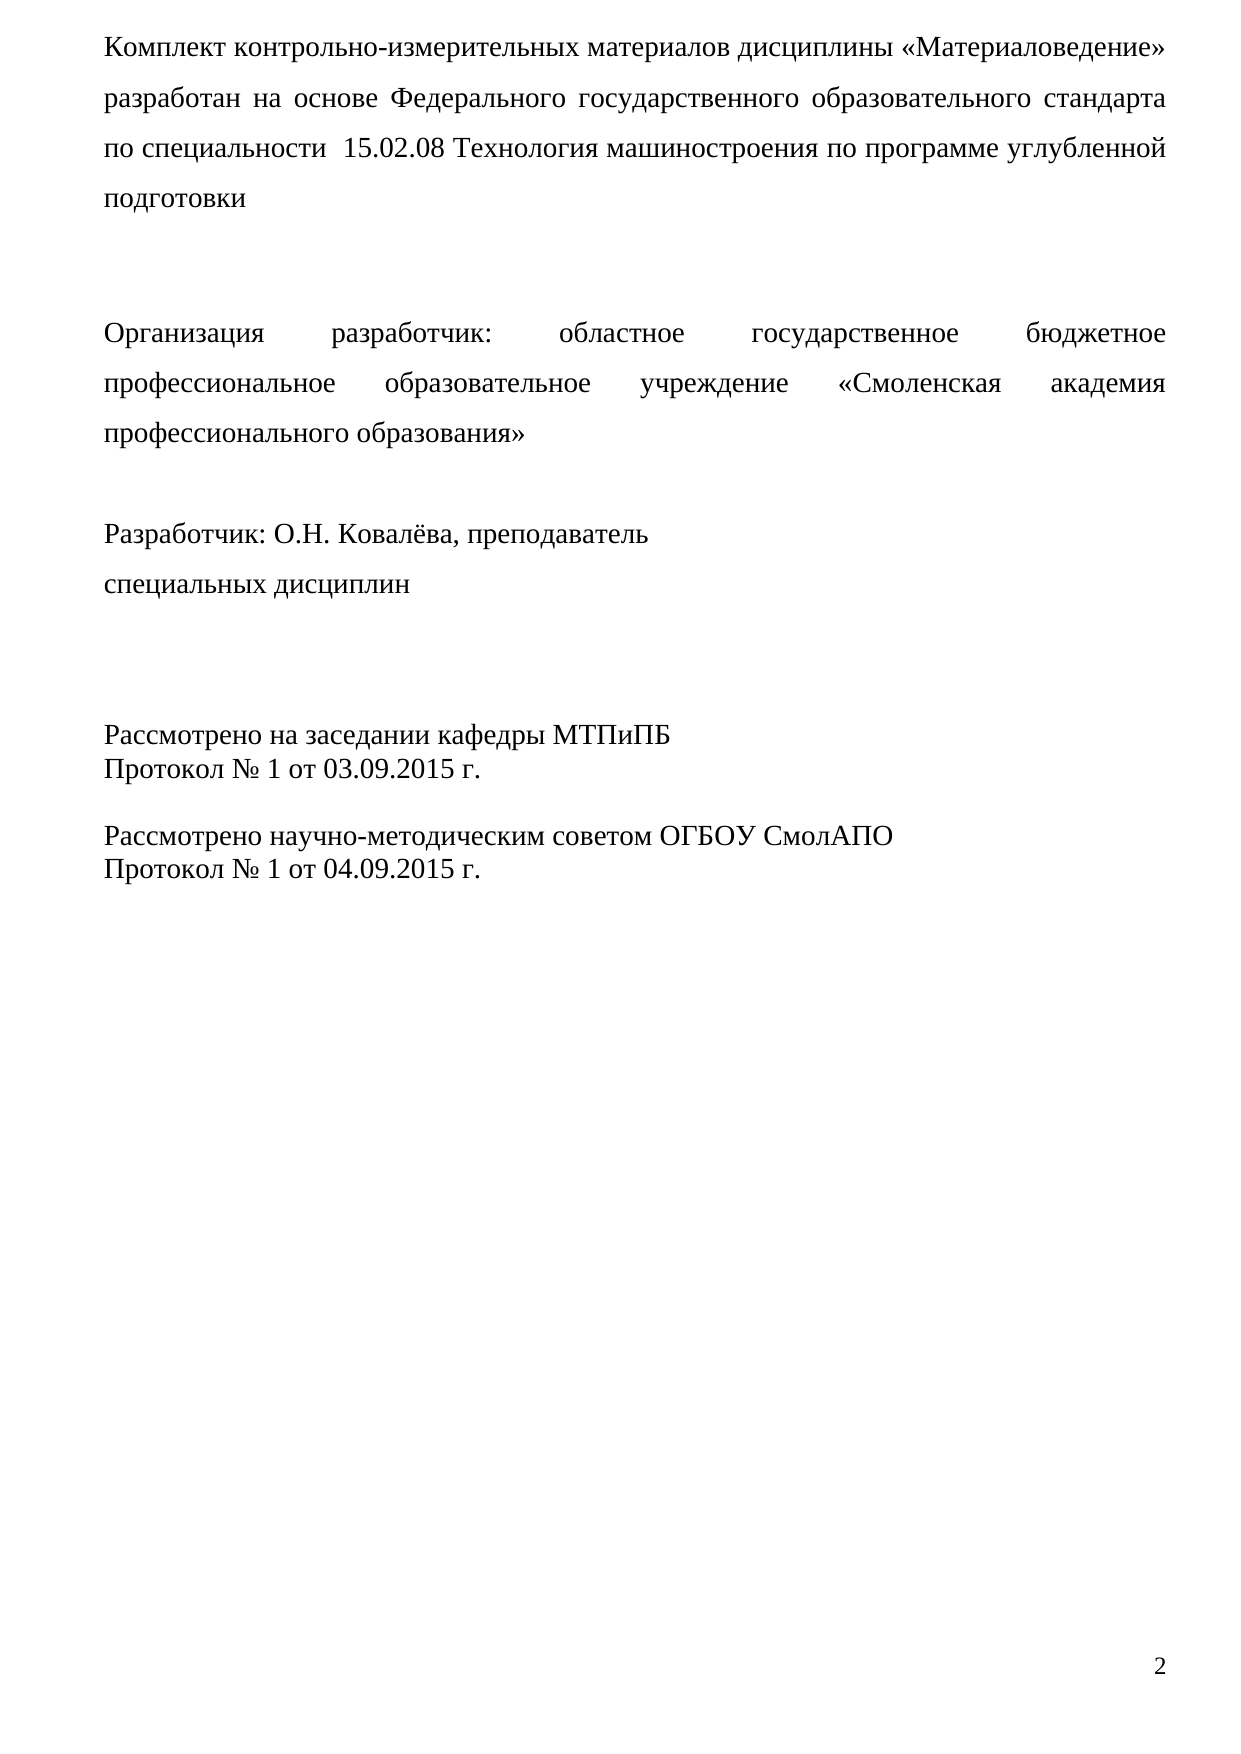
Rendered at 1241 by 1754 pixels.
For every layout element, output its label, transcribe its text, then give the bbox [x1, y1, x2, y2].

text специальных дисциплин [103, 566, 1167, 600]
text Рассмотрено научно-методическим советом ОГБОУ СмолАПО [103, 818, 1167, 851]
text Протокол № 1 от 04.09.2015 г. [103, 851, 1167, 885]
text Комплект контрольно-измерительных материалов дисциплины «Материаловедение» разработан на основе Федерального государственного образовательного стандарта по специальности 15.02.08 Технология машиностроения по программе углубленной подготовки [103, 29, 1167, 214]
text Организация разработчик: областное государственное бюджетное профессиональное образовательное учреждение «Смоленская академия профессионального образования» [103, 315, 1167, 449]
text Разработчик: О.Н. Ковалёва, преподаватель [103, 516, 1167, 549]
text Протокол № 1 от 03.09.2015 г. [103, 751, 1167, 784]
text Рассмотрено на заседании кафедры МТПиПБ [103, 717, 1167, 751]
